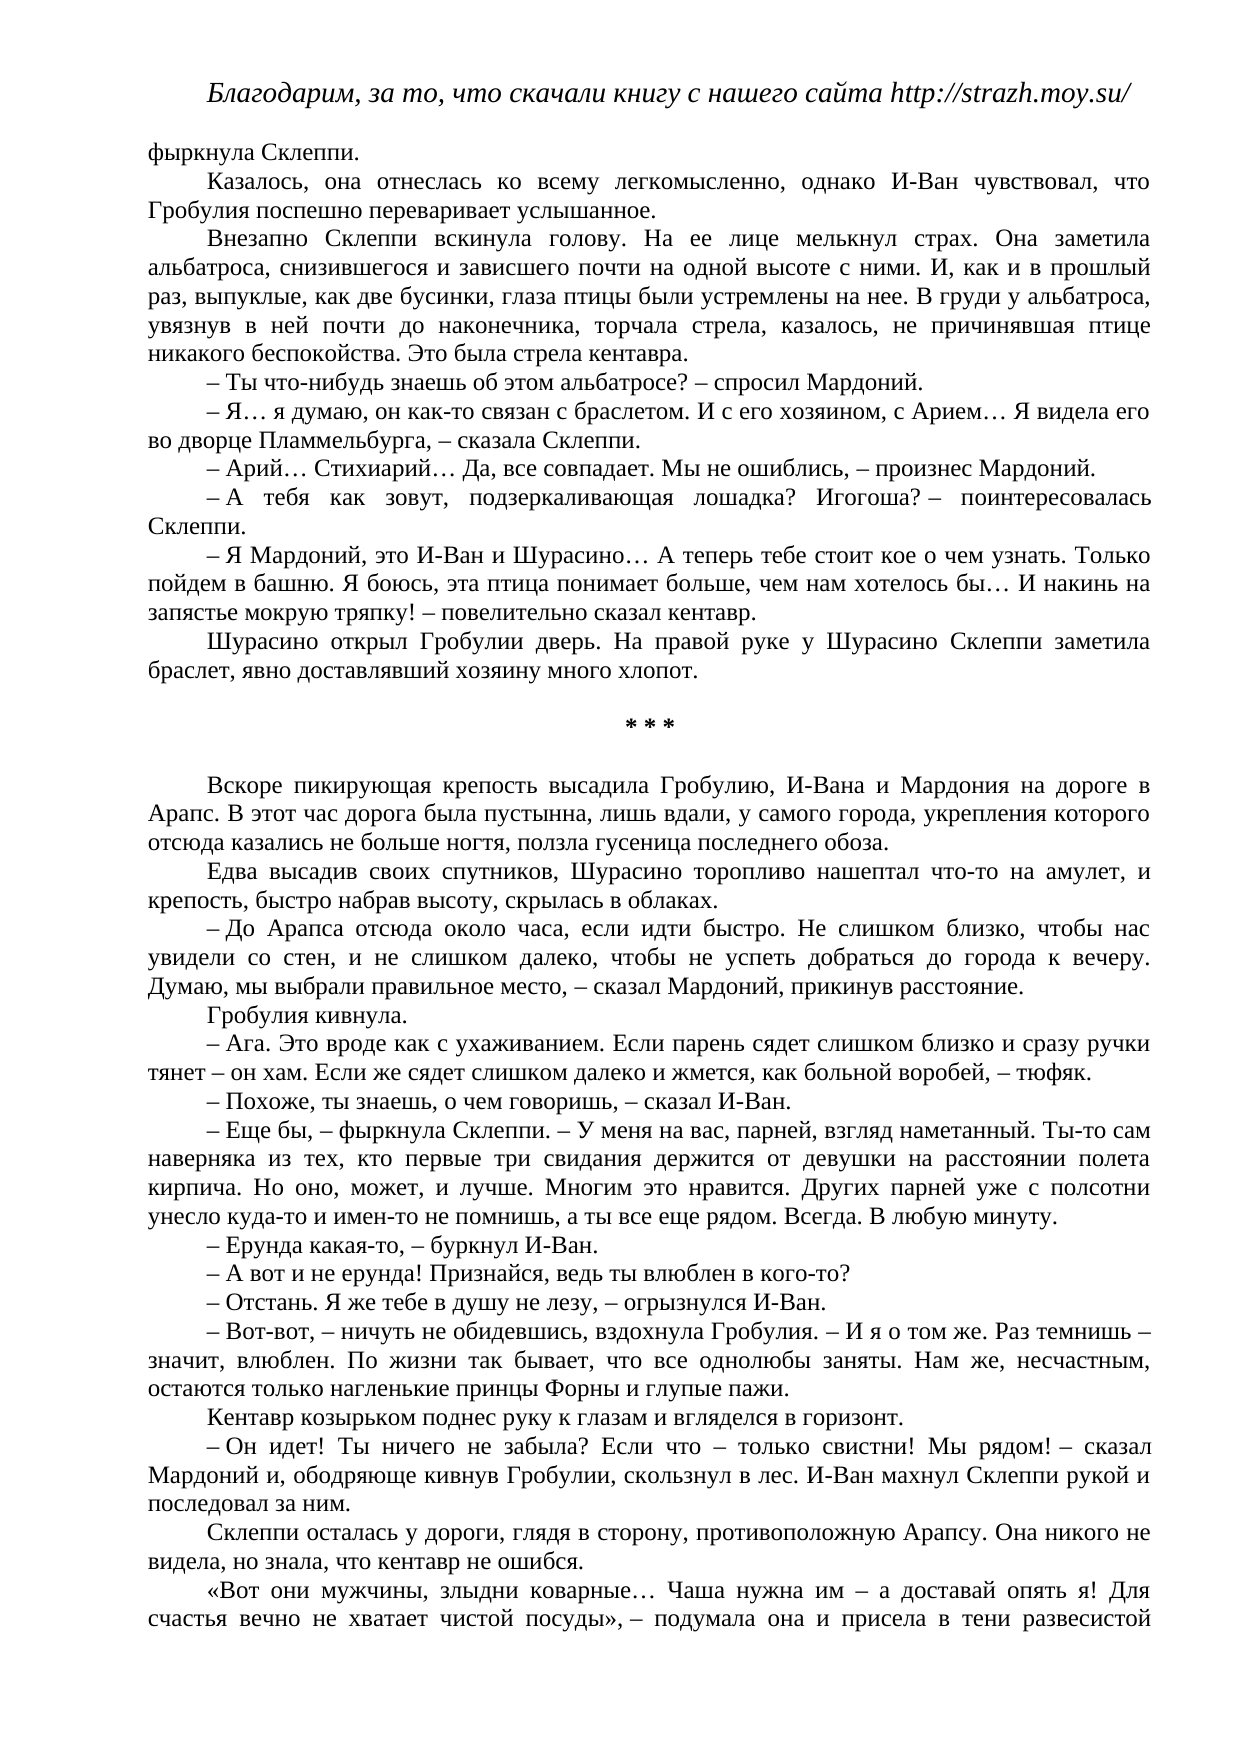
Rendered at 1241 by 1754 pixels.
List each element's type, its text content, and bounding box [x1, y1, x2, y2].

text Вскоре пикирующая крепость высадила Гробулию, И-Вана и Мардония на дороге в Арапс. В этот час дорога была пустынна, лишь вдали, у самого города, укрепления которого отсюда казались не больше ногтя, ползла гусеница последнего обоза. [148, 770, 1152, 856]
text Казалось, она отнеслась ко всему легкомысленно, однако И-Ван чувствовал, что Гробулия поспешно переваривает услышанное. [148, 166, 1152, 223]
text Едва высадив своих спутников, Шурасино торопливо нашептал что-то на амулет, и крепость, быстро набрав высоту, скрылась в облаках. [148, 856, 1152, 913]
text – До Арапса отсюда около часа, если идти быстро. Не слишком близко, чтобы нас увидели со стен, и не слишком далеко, чтобы не успеть добраться до города к вечеру. Думаю, мы выбрали правильное место, – сказал Мардоний, прикинув расстояние. [148, 913, 1152, 1000]
text – Я Мардоний, это И-Ван и Шурасино… А теперь тебе стоит кое о чем узнать. Только пойдем в башню. Я боюсь, эта птица понимает больше, чем нам хотелось бы… И накинь на запястье мокрую тряпку! – повелительно сказал кентавр. [148, 540, 1152, 626]
text Склеппи осталась у дороги, глядя в сторону, противоположную Арапсу. Она никого не видела, но знала, что кентавр не ошибся. [148, 1517, 1152, 1575]
text Внезапно Склеппи вскинула голову. На ее лице мелькнул страх. Она заметила альбатроса, снизившегося и зависшего почти на одной высоте с ними. И, как и в прошлый раз, выпуклые, как две бусинки, глаза птицы были устремлены на нее. В груди у альбатроса, увязнув в ней почти до наконечника, торчала стрела, казалось, не причинявшая птице никакого беспокойства. Это была стрела кентавра. [148, 223, 1152, 367]
subtitle * * * [148, 712, 1152, 741]
text Гробулия кивнула. [148, 1000, 1152, 1028]
text Кентавр козырьком поднес руку к глазам и вгляделся в горизонт. [148, 1402, 1152, 1431]
text – Ерунда какая-то, – буркнул И-Ван. [148, 1230, 1152, 1258]
text – А вот и не ерунда! Признайся, ведь ты влюблен в кого-то? [148, 1258, 1152, 1287]
text – Я… я думаю, он как-то связан с браслетом. И с его хозяином, с Арием… Я видела его во дворце Пламмельбурга, – сказала Склеппи. [148, 396, 1152, 453]
text – А тебя как зовут, подзеркаливающая лошадка? Игогоша? – поинтересовалась Склеппи. [148, 482, 1152, 540]
text – Еще бы, – фыркнула Склеппи. – У меня на вас, парней, взгляд наметанный. Ты-то сам наверняка из тех, кто первые три свидания держится от девушки на расстоянии полета кирпича. Но оно, может, и лучше. Многим это нравится. Других парней уже с полсотни унесло куда-то и имен-то не помнишь, а ты все еще рядом. Всегда. В любую минуту. [148, 1115, 1152, 1230]
text – Отстань. Я же тебе в душу не лезу, – огрызнулся И-Ван. [148, 1287, 1152, 1316]
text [148, 1575, 1152, 1632]
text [148, 137, 1152, 166]
text – Он идет! Ты ничего не забыла? Если что – только свистни! Мы рядом! – сказал Мардоний и, ободряюще кивнув Гробулии, скользнул в лес. И-Ван махнул Склеппи рукой и последовал за ним. [148, 1431, 1152, 1517]
text – Ты что-нибудь знаешь об этом альбатросе? – спросил Мардоний. [148, 367, 1152, 396]
text Шурасино открыл Гробулии дверь. На правой руке у Шурасино Склеппи заметила браслет, явно доставлявший хозяину много хлопот. [148, 626, 1152, 683]
text – Похоже, ты знаешь, о чем говоришь, – сказал И-Ван. [148, 1086, 1152, 1115]
text – Вот-вот, – ничуть не обидевшись, вздохнула Гробулия. – И я о том же. Раз темнишь – значит, влюблен. По жизни так бывает, что все однолюбы заняты. Нам же, несчастным, остаются только нагленькие принцы Форны и глупые пажи. [148, 1316, 1152, 1402]
text – Ага. Это вроде как с ухаживанием. Если парень сядет слишком близко и сразу ручки тянет – он хам. Если же сядет слишком далеко и жмется, как больной воробей, – тюфяк. [148, 1028, 1152, 1086]
text – Арий… Стихиарий… Да, все совпадает. Мы не ошиблись, – произнес Мардоний. [148, 453, 1152, 482]
